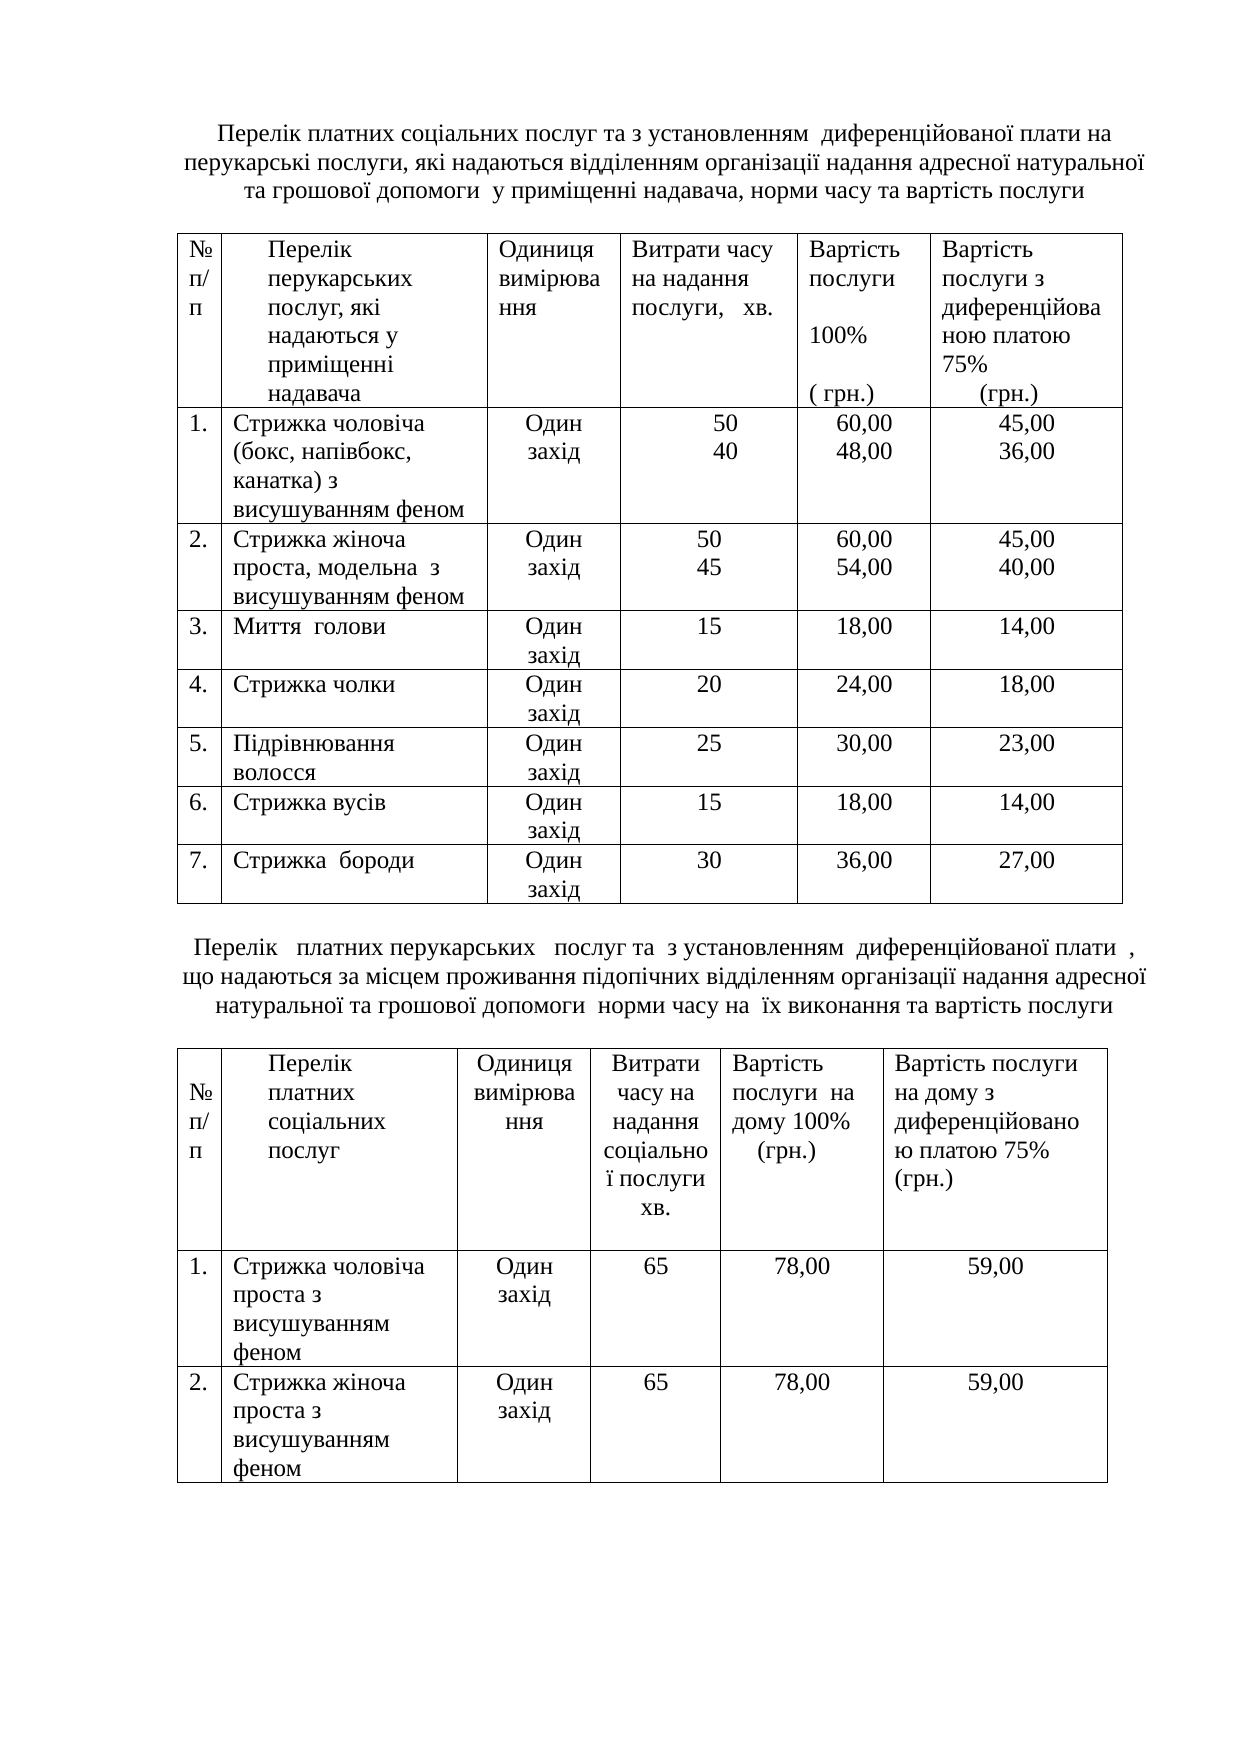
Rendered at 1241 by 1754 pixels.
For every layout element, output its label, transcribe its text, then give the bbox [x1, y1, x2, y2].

table_cell 18,00 [798, 611, 930, 668]
table_cell Один захід [488, 845, 620, 903]
table_cell 18,00 [931, 670, 1122, 727]
table_cell 45,00 36,00 [931, 408, 1122, 523]
table_cell 30,00 [798, 728, 930, 786]
table_cell 59,00 [884, 1367, 1107, 1482]
table_cell 3. [178, 611, 221, 668]
table_cell 30 [621, 845, 797, 903]
table_cell Один захід [488, 670, 620, 727]
table_header Вартість послуги 100% ( грн.) [798, 234, 930, 407]
table_cell Один захід [458, 1251, 590, 1366]
table_header Перелік перукарських послуг, які надаються у приміщенні надавача [222, 234, 487, 407]
table_header Вартість послуги з диференційованою платою 75% (грн.) [931, 234, 1122, 407]
table_cell 65 [591, 1367, 720, 1482]
table_cell 7. [178, 845, 221, 903]
table_cell Один захід [458, 1367, 590, 1482]
table_cell 20 [621, 670, 797, 727]
table_cell Один захід [488, 611, 620, 668]
table_cell Стрижка вусів [222, 787, 487, 844]
table_cell 23,00 [931, 728, 1122, 786]
table_cell Стрижка бороди [222, 845, 487, 903]
table_cell 15 [621, 787, 797, 844]
table_cell 78,00 [721, 1251, 883, 1366]
table_header Вартість послуги на дому з диференційованою платою 75% (грн.) [884, 1049, 1107, 1250]
table_cell 60,00 54,00 [798, 524, 930, 610]
table_cell Один захід [488, 408, 620, 523]
table_cell 15 [621, 611, 797, 668]
table_cell Миття голови [222, 611, 487, 668]
table_header Перелік платних соціальних послуг [222, 1049, 457, 1250]
table_cell 27,00 [931, 845, 1122, 903]
table_header Одиниця вимірювання [488, 234, 620, 407]
table_cell 78,00 [721, 1367, 883, 1482]
table_cell 60,00 48,00 [798, 408, 930, 523]
table_header № п/п [178, 1049, 221, 1250]
table_cell 6. [178, 787, 221, 844]
table_header Вартість послуги на дому 100% (грн.) [721, 1049, 883, 1250]
table_cell Стрижка жіноча проста з висушуванням феном [222, 1367, 457, 1482]
table_cell 1. [178, 1251, 221, 1366]
table_cell Один захід [488, 728, 620, 786]
table_header Одиниця вимірювання [458, 1049, 590, 1250]
text Перелік платних соціальних послуг та з установленням диференційованої плати на перукарські послуги, які надаються відділенням організації надання адресної натуральної та грошової допомоги у приміщенні надавача, норми часу та вартість послуги [177, 118, 1152, 204]
table_cell 25 [621, 728, 797, 786]
table_cell 14,00 [931, 611, 1122, 668]
table_cell 50 45 [621, 524, 797, 610]
table_header Витрати часу на надання соціальної послуги хв. [591, 1049, 720, 1250]
table_cell Стрижка чолки [222, 670, 487, 727]
table_cell 2. [178, 524, 221, 610]
table_cell Один захід [488, 524, 620, 610]
table_cell 5. [178, 728, 221, 786]
table_header №п/п [178, 234, 221, 407]
table_header Витрати часу на надання послуги, хв. [621, 234, 797, 407]
table_cell Один захід [488, 787, 620, 844]
table_cell 50 40 [621, 408, 797, 523]
table_cell 4. [178, 670, 221, 727]
table_cell 45,00 40,00 [931, 524, 1122, 610]
table_cell Стрижка чоловіча (бокс, напівбокс, канатка) з висушуванням феном [222, 408, 487, 523]
text Перелік платних перукарських послуг та з установленням диференційованої плати , що надаються за місцем проживання підопічних відділенням організації надання адресної натуральної та грошової допомоги норми часу на їх виконання та вартість послуги [177, 932, 1152, 1019]
table_cell 65 [591, 1251, 720, 1366]
table_cell 14,00 [931, 787, 1122, 844]
table_cell Стрижка чоловіча проста з висушуванням феном [222, 1251, 457, 1366]
table_cell 24,00 [798, 670, 930, 727]
table_cell Підрівнювання волосся [222, 728, 487, 786]
table_cell 2. [178, 1367, 221, 1482]
table_cell 36,00 [798, 845, 930, 903]
table_cell Стрижка жіноча проста, модельна з висушуванням феном [222, 524, 487, 610]
table_cell 18,00 [798, 787, 930, 844]
table_cell 59,00 [884, 1251, 1107, 1366]
table_cell 1. [178, 408, 221, 523]
